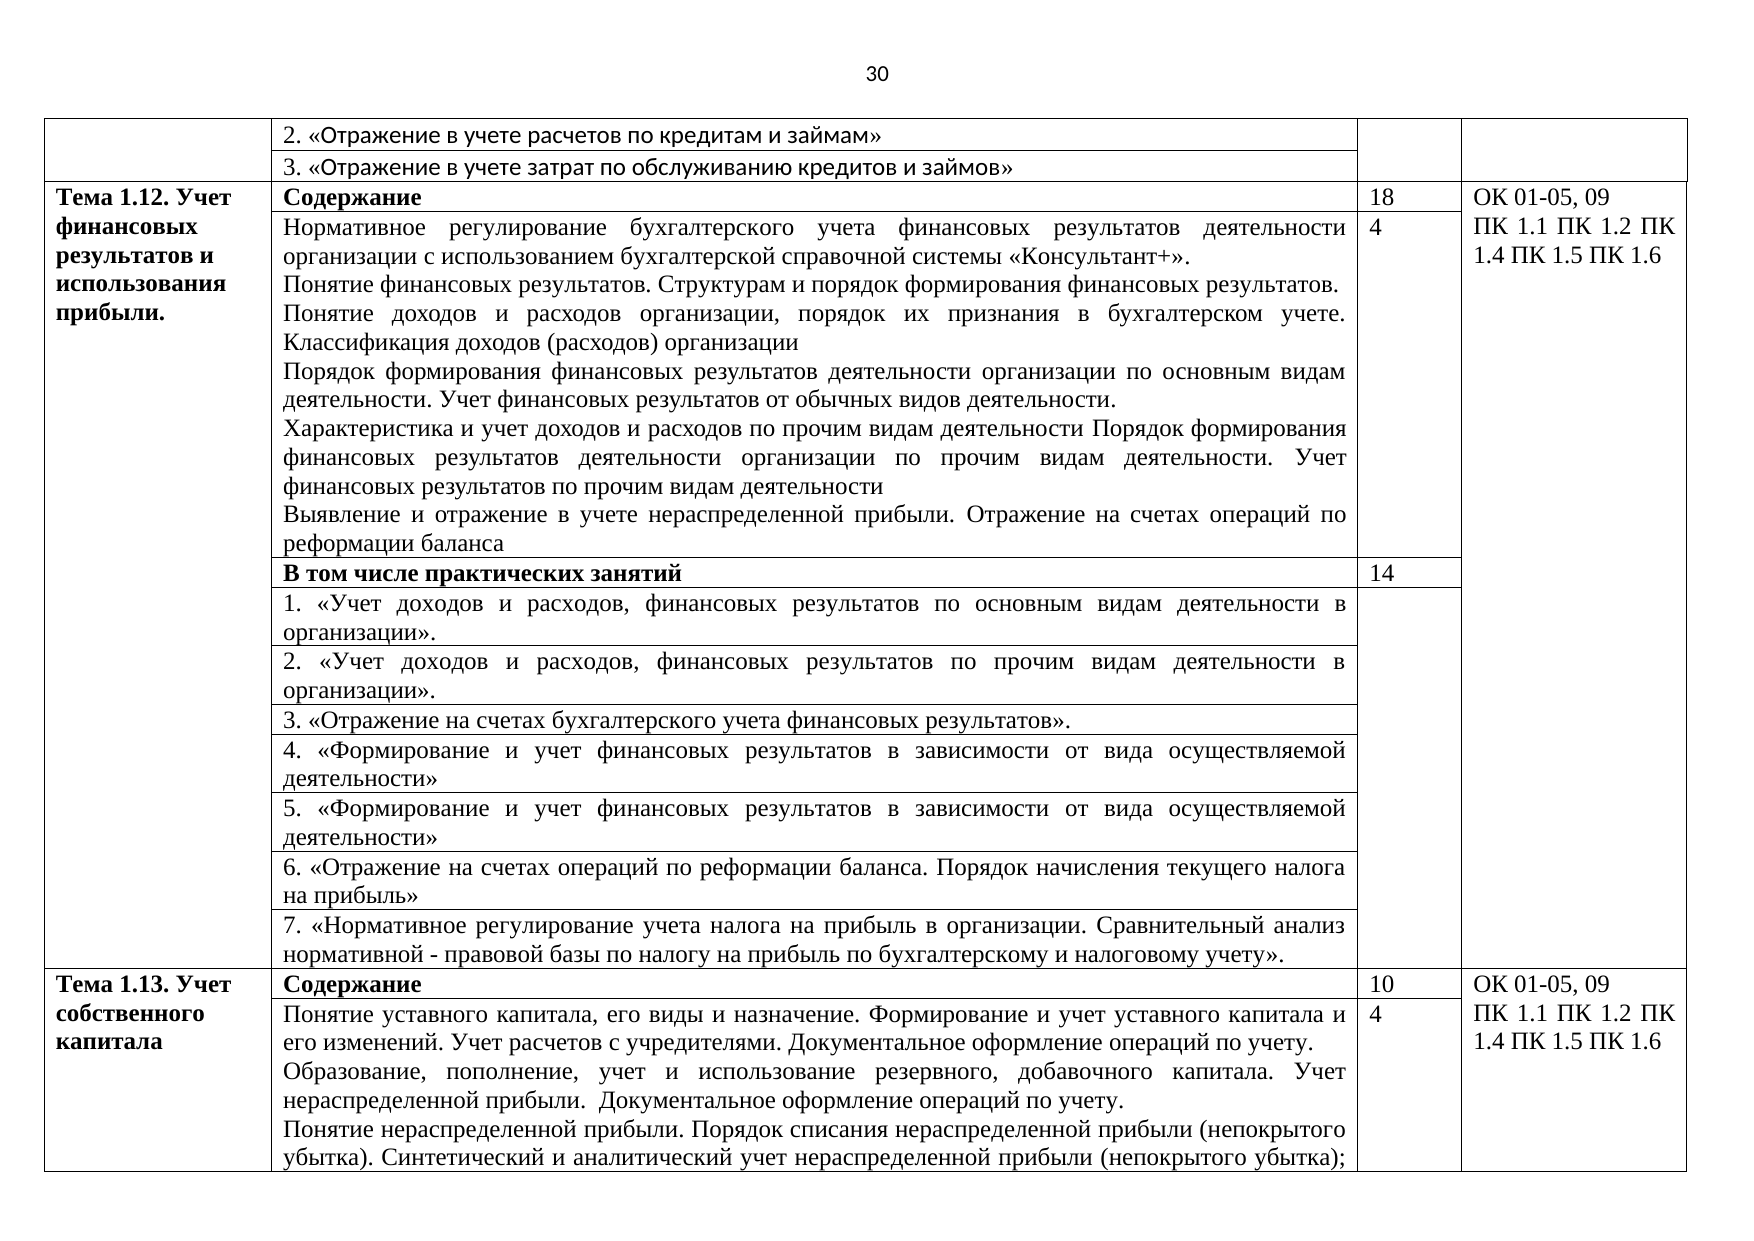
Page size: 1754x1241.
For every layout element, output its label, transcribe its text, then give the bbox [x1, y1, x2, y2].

table_cell 2. «Отражение в учете расчетов по кредитам и займам» [272, 119, 1357, 150]
table_cell 1. «Учет доходов и расходов, финансовых результатов по основным видам деятельности в организации». [272, 588, 1357, 645]
table_cell Содержание [272, 969, 1357, 998]
table_cell В том числе практических занятий [272, 558, 1357, 587]
table_cell 5. «Формирование и учет финансовых результатов в зависимости от вида осуществляемой деятельности» [272, 793, 1357, 851]
table_cell [1358, 119, 1461, 181]
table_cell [272, 999, 1357, 1171]
table_cell 4. «Формирование и учет финансовых результатов в зависимости от вида осуществляемой деятельности» [272, 735, 1357, 792]
table_cell 18 [1358, 182, 1461, 211]
table_cell 3. «Отражение на счетах бухгалтерского учета финансовых результатов». [272, 705, 1357, 734]
table_cell 10 [1358, 969, 1461, 998]
table_cell 4 [1358, 999, 1461, 1171]
table_cell Нормативное регулирование бухгалтерского учета финансовых результатов деятельности организации с использованием бухгалтерской справочной системы «Консультант+». Понятие финансовых результатов. Структурам и порядок формирования финансовых результатов. Понятие доходов и расходов организации, порядок их признания в бухгалтерском учете. Классификация доходов (расходов) организации Порядок формирования финансовых результатов деятельности организации по основным видам деятельности. Учет финансовых результатов от обычных видов деятельности. Характеристика и учет доходов и расходов по прочим видам деятельности Порядок формирования финансовых результатов деятельности организации по прочим видам деятельности. Учет финансовых результатов по прочим видам деятельности Выявление и отражение в учете нераспределенной прибыли. Отражение на счетах операций по реформации баланса [272, 212, 1357, 557]
table_cell 7. «Нормативное регулирование учета налога на прибыль в организации. Сравнительный анализ нормативной - правовой базы по налогу на прибыль по бухгалтерскому и налоговому учету». [272, 910, 1357, 968]
table_cell [1358, 588, 1461, 968]
table_cell 4 [1358, 212, 1461, 557]
table_cell 3. «Отражение в учете затрат по обслуживанию кредитов и займов» [272, 151, 1357, 181]
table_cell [1462, 182, 1686, 968]
table_cell Тема 1.13. Учет собственного капитала [45, 969, 271, 1171]
table_cell 2. «Учет доходов и расходов, финансовых результатов по прочим видам деятельности в организации». [272, 646, 1357, 704]
table_cell Тема 1.12. Учет финансовых результатов и использования прибыли. [45, 182, 271, 968]
table_cell 14 [1358, 558, 1461, 587]
table_cell Содержание [272, 182, 1357, 211]
table_cell 6. «Отражение на счетах операций по реформации баланса. Порядок начисления текущего налога на прибыль» [272, 852, 1357, 909]
table_cell ОК 01-05, 09 ПК 1.1 ПК 1.2 ПК 1.4 ПК 1.5 ПК 1.6 [1462, 969, 1686, 1171]
